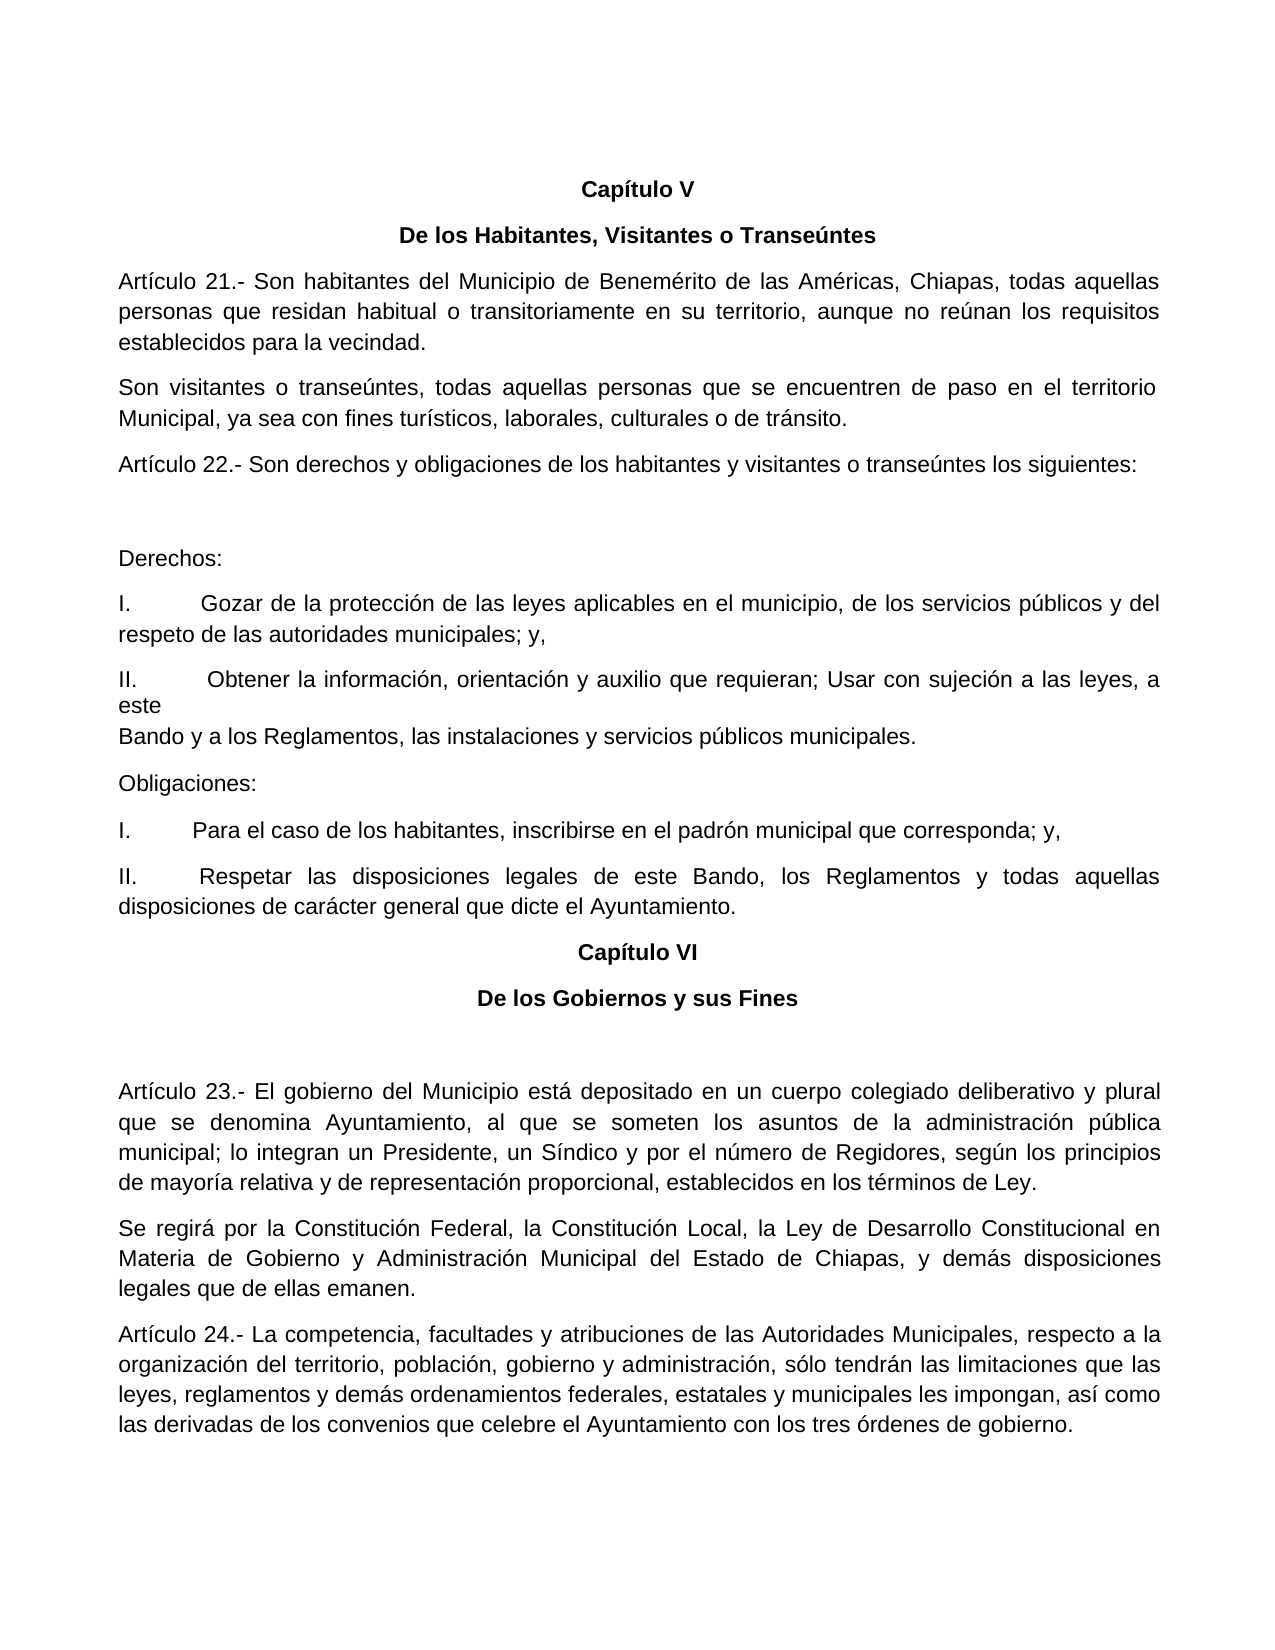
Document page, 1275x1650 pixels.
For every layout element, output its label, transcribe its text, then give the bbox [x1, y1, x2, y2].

text Son visitantes o transeúntes, todas aquellas personas que se encuentren de paso en el territorio [118, 374, 1160, 400]
text I. Gozar de la protección de las leyes aplicables en el municipio, de los servicios públicos y del respeto de las autoridades municipales; y, [118, 590, 1161, 647]
text Artículo 24.- La competencia, facultades y atribuciones de las Autoridades Municipales, respecto a la organización del territorio, población, gobierno y administración, sólo tendrán las limitaciones que las leyes, reglamentos y demás ordenamientos federales, estatales y municipales les impongan, así como las derivadas de los convenios que celebre el Ayuntamiento con los tres órdenes de gobierno. [118, 1321, 1161, 1438]
text Capítulo VI [574, 939, 701, 965]
text Se regirá por la Constitución Federal, la Constitución Local, la Ley de Desarrollo Constitucional en Materia de Gobierno y Administración Municipal del Estado de Chiapas, y demás disposiciones legales que de ellas emanen. [118, 1214, 1161, 1301]
text II. Respetar las disposiciones legales de este Bando, los Reglamentos y todas aquellas disposiciones de carácter general que dicte el Ayuntamiento. [118, 863, 1161, 919]
text Municipal, ya sea con fines turísticos, laborales, culturales o de tránsito. [118, 404, 850, 431]
text Artículo 23.- El gobierno del Municipio está depositado en un cuerpo colegiado deliberativo y plural que se denomina Ayuntamiento, al que se someten los asuntos de la administración pública municipal; lo integran un Presidente, un Síndico y por el número de Regidores, según los principios de mayoría relativa y de representación proporcional, establecidos en los términos de Ley. [118, 1078, 1161, 1195]
text II. Obtener la información, orientación y auxilio que requieran; Usar con sujeción a las leyes, a este [118, 666, 1161, 719]
text Capítulo V [577, 176, 698, 203]
text I. Para el caso de los habitantes, inscribirse en el padrón municipal que corresponda; y, [118, 817, 1064, 843]
text De los Habitantes, Visitantes o Transeúntes [395, 222, 879, 249]
text Bando y a los Reglamentos, las instalaciones y servicios públicos municipales. Obligaciones: [118, 723, 921, 796]
text Artículo 22.- Son derechos y obligaciones de los habitantes y visitantes o transeúntes los siguientes: [118, 451, 1141, 477]
text Artículo 21.- Son habitantes del Municipio de Benemérito de las Américas, Chiapas, todas aquellas personas que residan habitual o transitoriamente en su territorio, aunque no reúnan los requisitos establecidos para la vecindad. [118, 268, 1160, 355]
text Derechos: [118, 544, 226, 571]
text De los Gobiernos y sus Fines [473, 985, 802, 1011]
